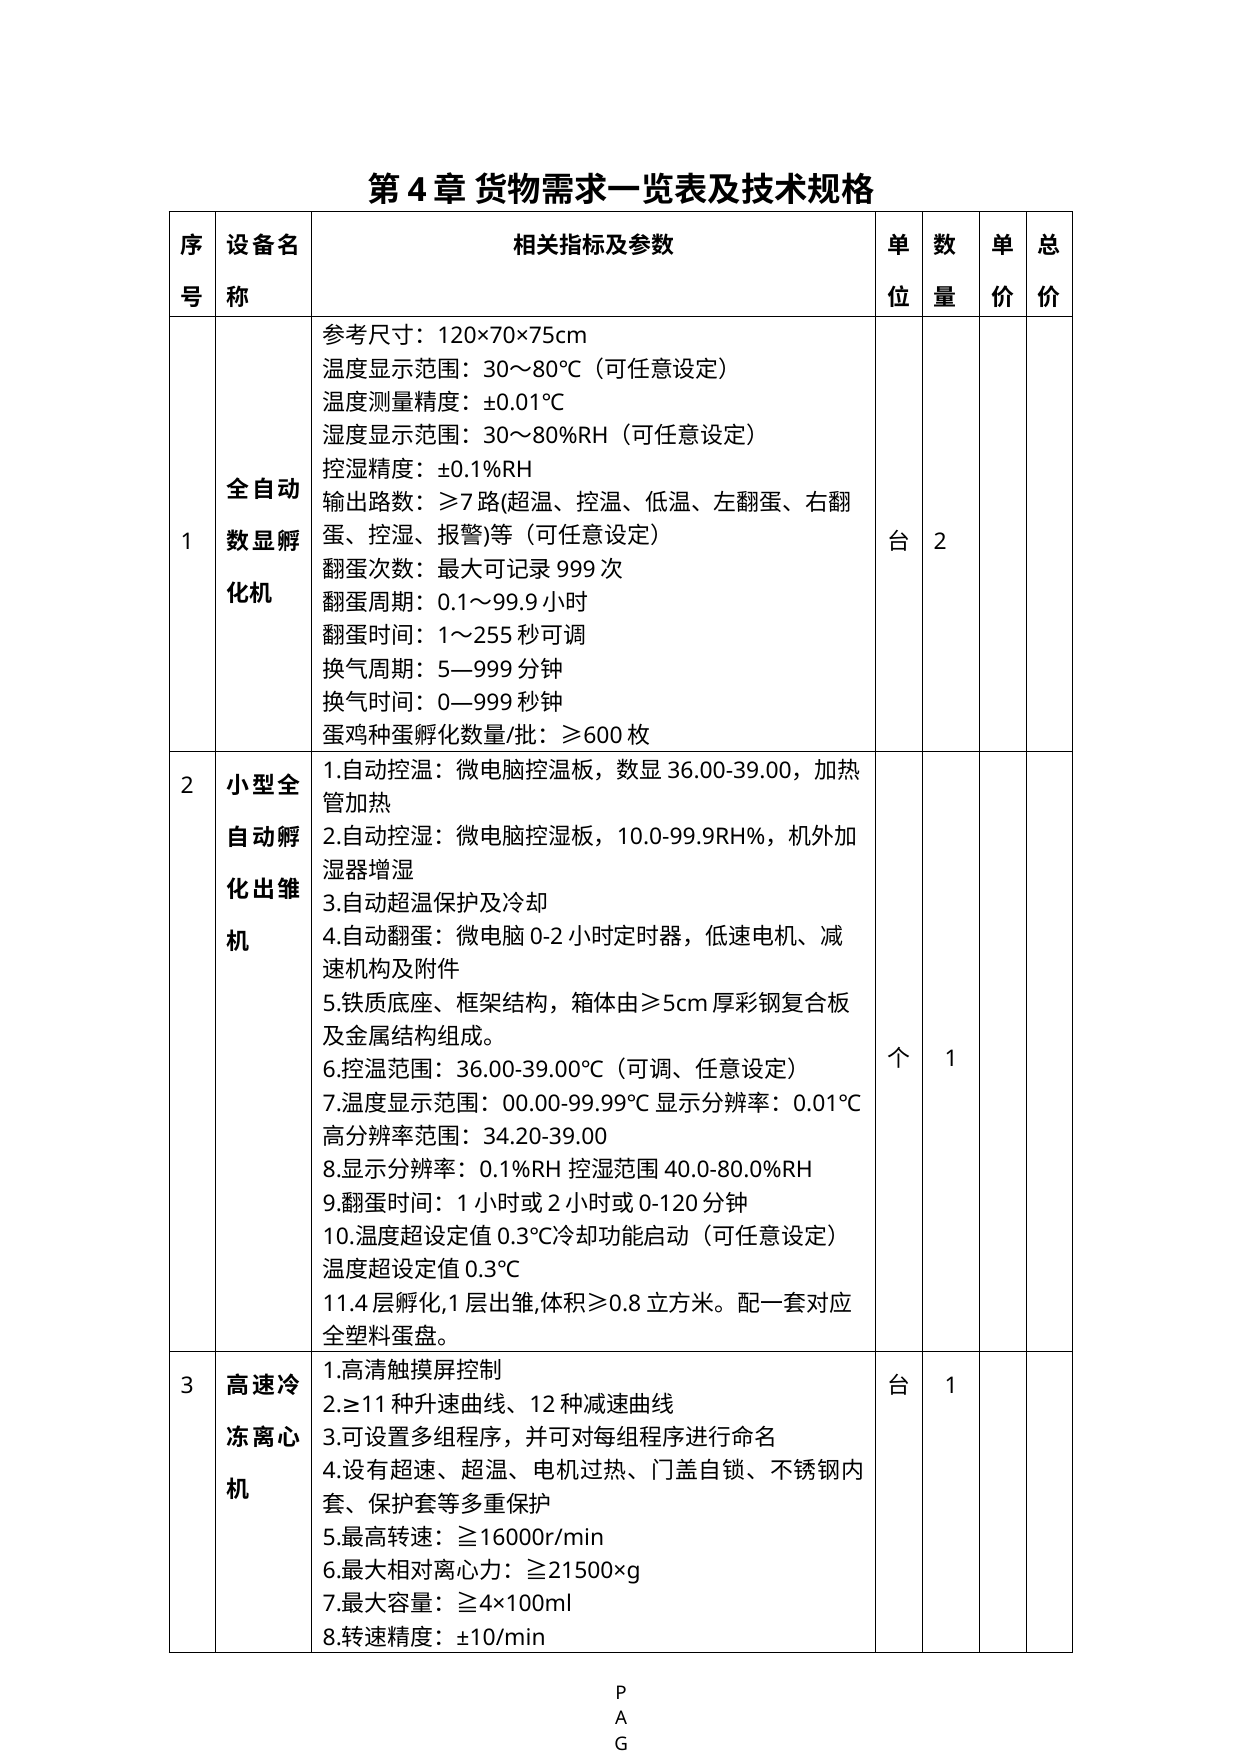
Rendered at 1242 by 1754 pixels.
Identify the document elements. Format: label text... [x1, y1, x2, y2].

table_cell 高速冷冻离心机 [216, 1352, 311, 1652]
table_cell 2 [923, 317, 979, 751]
table_header 相关指标及参数 [312, 212, 875, 316]
table_header 设备名称 [216, 212, 311, 316]
table_header 单价 [980, 212, 1026, 316]
table_header 数 量 [923, 212, 979, 316]
table_cell [980, 1352, 1026, 1652]
subtitle 第4章 货物需求一览表及技术规格 [164, 162, 1077, 211]
table_cell [1027, 1352, 1072, 1652]
table_cell 个 [876, 752, 922, 1351]
table_cell [1027, 317, 1072, 751]
table_cell 台 [876, 1352, 922, 1652]
table_cell 1 [923, 752, 979, 1351]
table_header 序 号 [170, 212, 215, 316]
table_cell 小型全自动孵化出雏机 [216, 752, 311, 1351]
table_cell 参考尺寸：120×70×75cm 温度显示范围：30～80℃（可任意设定） 温度测量精度：±0.01℃ 湿度显示范围：30～80%RH（可任意设定） 控湿精度：±0.1%RH 输出路数：≥7路(超温、控温、低温、左翻蛋、右翻蛋、控湿、报警)等（可任意设定） 翻蛋次数：最大可记录999次 翻蛋周期：0.1～99.9小时 翻蛋时间：1～255秒可调 换气周期：5—999分钟 换气时间：0—999秒钟 蛋鸡种蛋孵化数量/批：≥600枚 [312, 317, 875, 751]
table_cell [312, 1352, 875, 1652]
table_cell 1.自动控温：微电脑控温板，数显36.00-39.00，加热管加热 2.自动控湿：微电脑控湿板，10.0-99.9RH%，机外加湿器增湿 3.自动超温保护及冷却 4.自动翻蛋：微电脑0-2小时定时器，低速电机、减速机构及附件 5.铁质底座、框架结构，箱体由≥5cm厚彩钢复合板及金属结构组成。 6.控温范围：36.00-39.00℃（可调、任意设定） 7.温度显示范围：00.00-99.99℃ 显示分辨率：0.01℃ 高分辨率范围：34.20-39.00 8.显示分辨率：0.1%RH 控湿范围40.0-80.0%RH 9.翻蛋时间：1小时或2小时或0-120分钟 10.温度超设定值0.3℃冷却功能启动（可任意设定） 温度超设定值0.3℃ 11.4层孵化,1层出雏,体积≥0.8立方米。配一套对应全塑料蛋盘。 [312, 752, 875, 1351]
table_cell 2 [170, 752, 215, 1351]
table_cell 台 [876, 317, 922, 751]
table_cell 1 [170, 317, 215, 751]
table_cell 全自动数显孵化机 [216, 317, 311, 751]
table_cell 3 [170, 1352, 215, 1652]
table_cell [1027, 752, 1072, 1351]
table_cell [980, 752, 1026, 1351]
table_cell 1 [923, 1352, 979, 1652]
table_cell [980, 317, 1026, 751]
table_header 总价 [1027, 212, 1072, 316]
table_header 单位 [876, 212, 922, 316]
